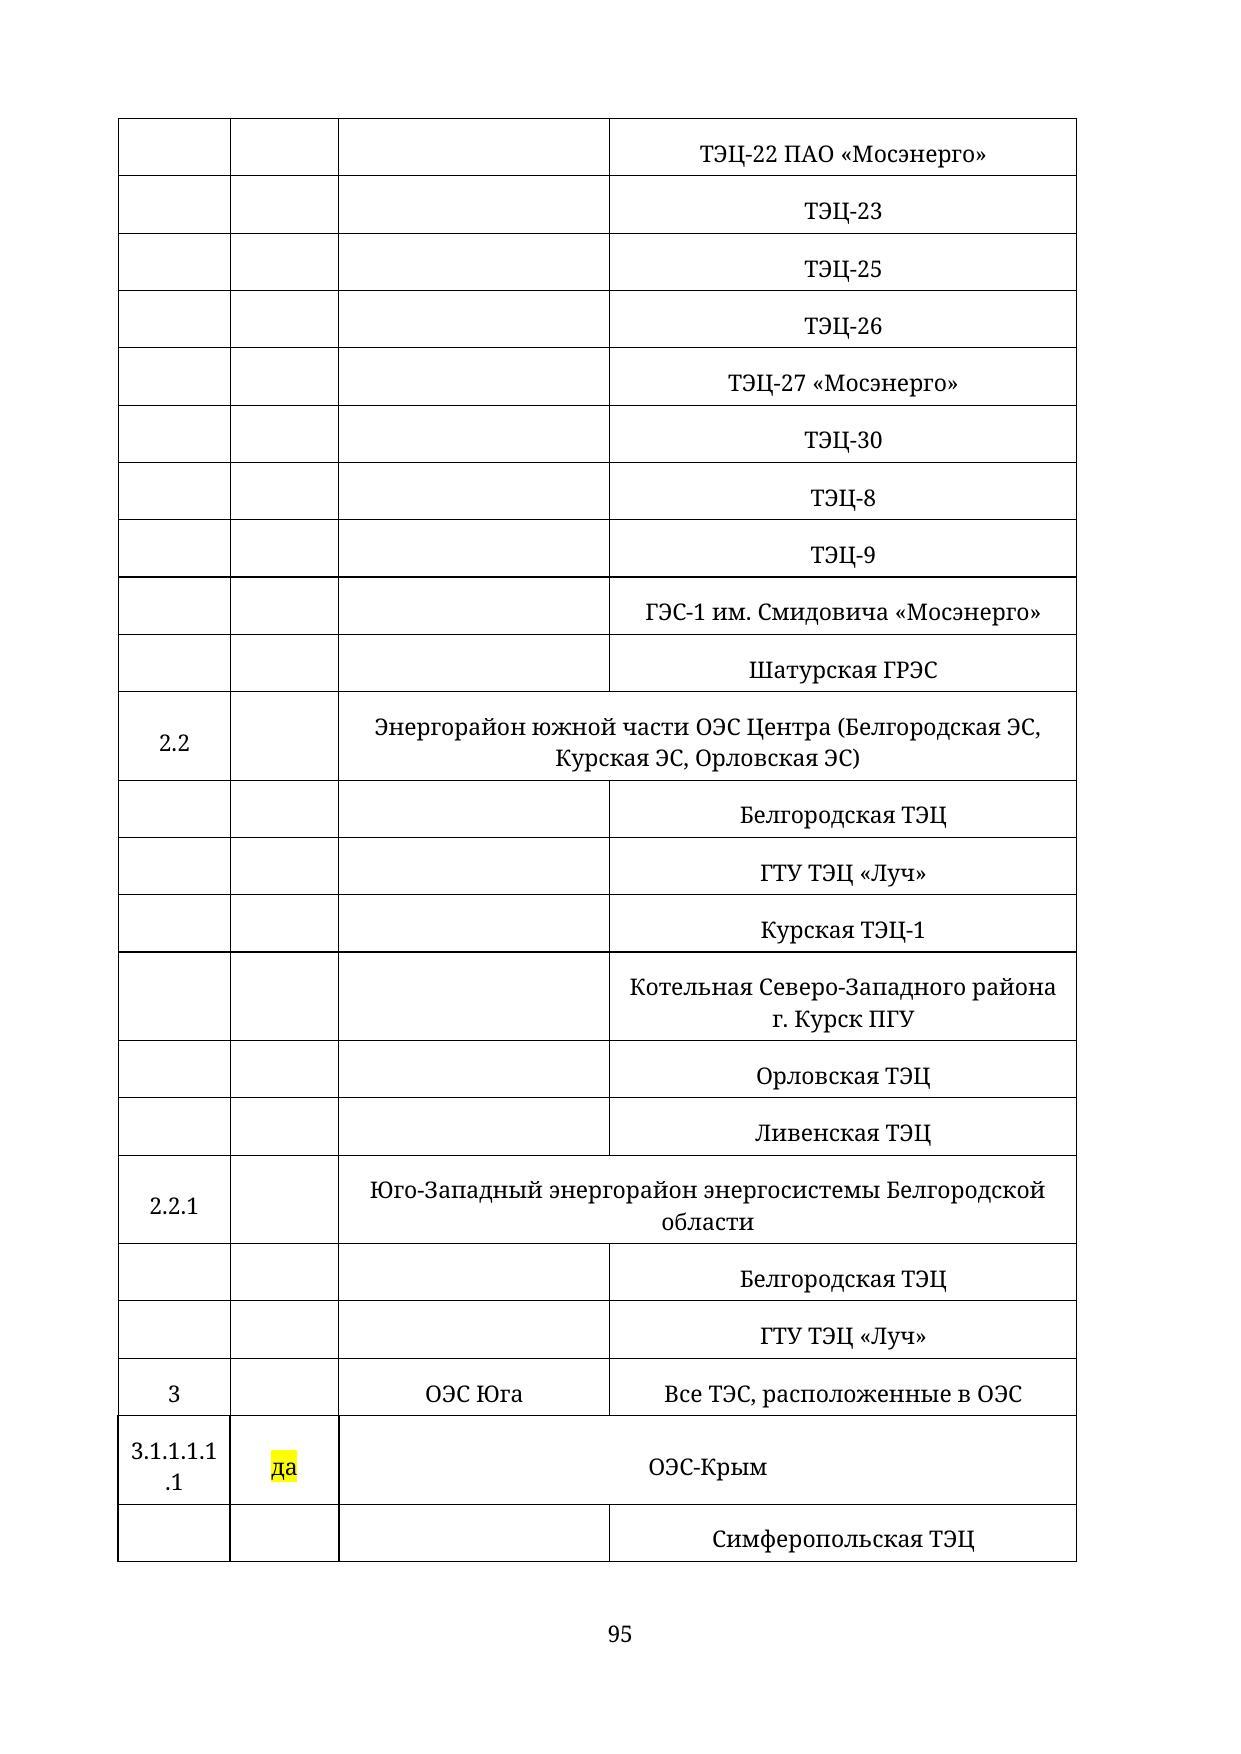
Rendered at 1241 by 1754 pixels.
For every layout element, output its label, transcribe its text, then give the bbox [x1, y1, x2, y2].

table_cell ТЭЦ-9 [610, 520, 1076, 576]
table_cell [119, 406, 230, 462]
table_cell [231, 406, 338, 462]
table_cell [339, 406, 609, 462]
table_cell [119, 234, 230, 290]
table_cell [339, 176, 609, 233]
table_cell [119, 953, 230, 1040]
table_cell ТЭЦ-23 [610, 176, 1076, 233]
table_cell [339, 463, 609, 519]
table_cell ТЭЦ-26 [610, 291, 1076, 347]
table_cell [339, 119, 609, 175]
table_cell [231, 578, 338, 634]
table_cell ОЭС-Крым [340, 1416, 1076, 1503]
table_cell [231, 838, 338, 894]
table_cell ГЭС-1 им. Смидовича «Мосэнерго» [610, 578, 1076, 634]
table_cell [339, 953, 609, 1040]
table_cell Курская ТЭЦ-1 [610, 895, 1076, 951]
table_cell [119, 1505, 229, 1561]
table_cell да [231, 1416, 338, 1503]
table_cell [119, 520, 230, 576]
table_cell [339, 895, 609, 951]
table_cell [231, 291, 338, 347]
table_cell [231, 1359, 338, 1415]
table_cell [231, 1505, 338, 1561]
table_cell [339, 1301, 609, 1358]
table_cell [119, 578, 230, 634]
table_cell [231, 520, 338, 576]
table_cell ТЭЦ-22 ПАО «Мосэнерго» [610, 119, 1076, 175]
table_cell [119, 176, 230, 233]
table_cell [119, 1041, 230, 1097]
table_cell [119, 1301, 230, 1358]
table_cell [339, 578, 609, 634]
table_cell Симферопольская ТЭЦ [610, 1505, 1076, 1561]
table_cell [119, 781, 230, 837]
table_cell [231, 463, 338, 519]
table_cell Котельная Северо-Западного района г. Курск ПГУ [610, 953, 1076, 1040]
table_cell Шатурская ГРЭС [610, 635, 1076, 691]
table_cell ТЭЦ-27 «Мосэнерго» [610, 348, 1076, 404]
table_cell Белгородская ТЭЦ [610, 1244, 1076, 1300]
table_cell [339, 234, 609, 290]
table_cell Энергорайон южной части ОЭС Центра (Белгородская ЭС, Курская ЭС, Орловская ЭС) [339, 692, 1076, 779]
table_cell [119, 1098, 230, 1154]
table_cell ТЭЦ-8 [610, 463, 1076, 519]
table_cell [339, 1244, 609, 1300]
table_cell ГТУ ТЭЦ «Луч» [610, 1301, 1076, 1358]
table_cell [231, 119, 338, 175]
table_cell ГТУ ТЭЦ «Луч» [610, 838, 1076, 894]
table_cell [231, 1244, 338, 1300]
table_cell [339, 838, 609, 894]
table_cell [339, 291, 609, 347]
table_cell [339, 781, 609, 837]
table_cell [119, 348, 230, 404]
table_cell Орловская ТЭЦ [610, 1041, 1076, 1097]
table_cell ОЭС Юга [339, 1359, 609, 1415]
table_cell [119, 119, 230, 175]
table_cell [339, 635, 609, 691]
table_cell [231, 1041, 338, 1097]
table_cell [119, 895, 230, 951]
table_cell Все ТЭС, расположенные в ОЭС [610, 1359, 1076, 1415]
table_cell [231, 1098, 338, 1154]
table_cell [231, 635, 338, 691]
table_cell [231, 234, 338, 290]
table_cell ТЭЦ-25 [610, 234, 1076, 290]
table_cell 2.2.1 [119, 1156, 230, 1243]
table_cell [119, 635, 230, 691]
table_cell [119, 838, 230, 894]
table_cell Ливенская ТЭЦ [610, 1098, 1076, 1154]
table_cell 3.1.1.1.1.1 [119, 1416, 229, 1503]
table_cell [231, 1156, 338, 1243]
table_cell Белгородская ТЭЦ [610, 781, 1076, 837]
table_cell [231, 1301, 338, 1358]
table_cell [231, 348, 338, 404]
table_cell [231, 692, 338, 779]
table_cell [339, 1041, 609, 1097]
table_cell [231, 953, 338, 1040]
table_cell [119, 291, 230, 347]
table_cell 3 [119, 1359, 230, 1415]
table_cell [119, 1244, 230, 1300]
table_cell [339, 1098, 609, 1154]
table_cell [231, 895, 338, 951]
table_cell [340, 1505, 609, 1561]
table_cell [231, 781, 338, 837]
table_cell [339, 520, 609, 576]
table_cell 2.2 [119, 692, 230, 779]
table_cell ТЭЦ-30 [610, 406, 1076, 462]
table_cell [119, 463, 230, 519]
table_cell [339, 348, 609, 404]
table_cell [231, 176, 338, 233]
table_cell Юго-Западный энергорайон энергосистемы Белгородской области [339, 1156, 1076, 1243]
